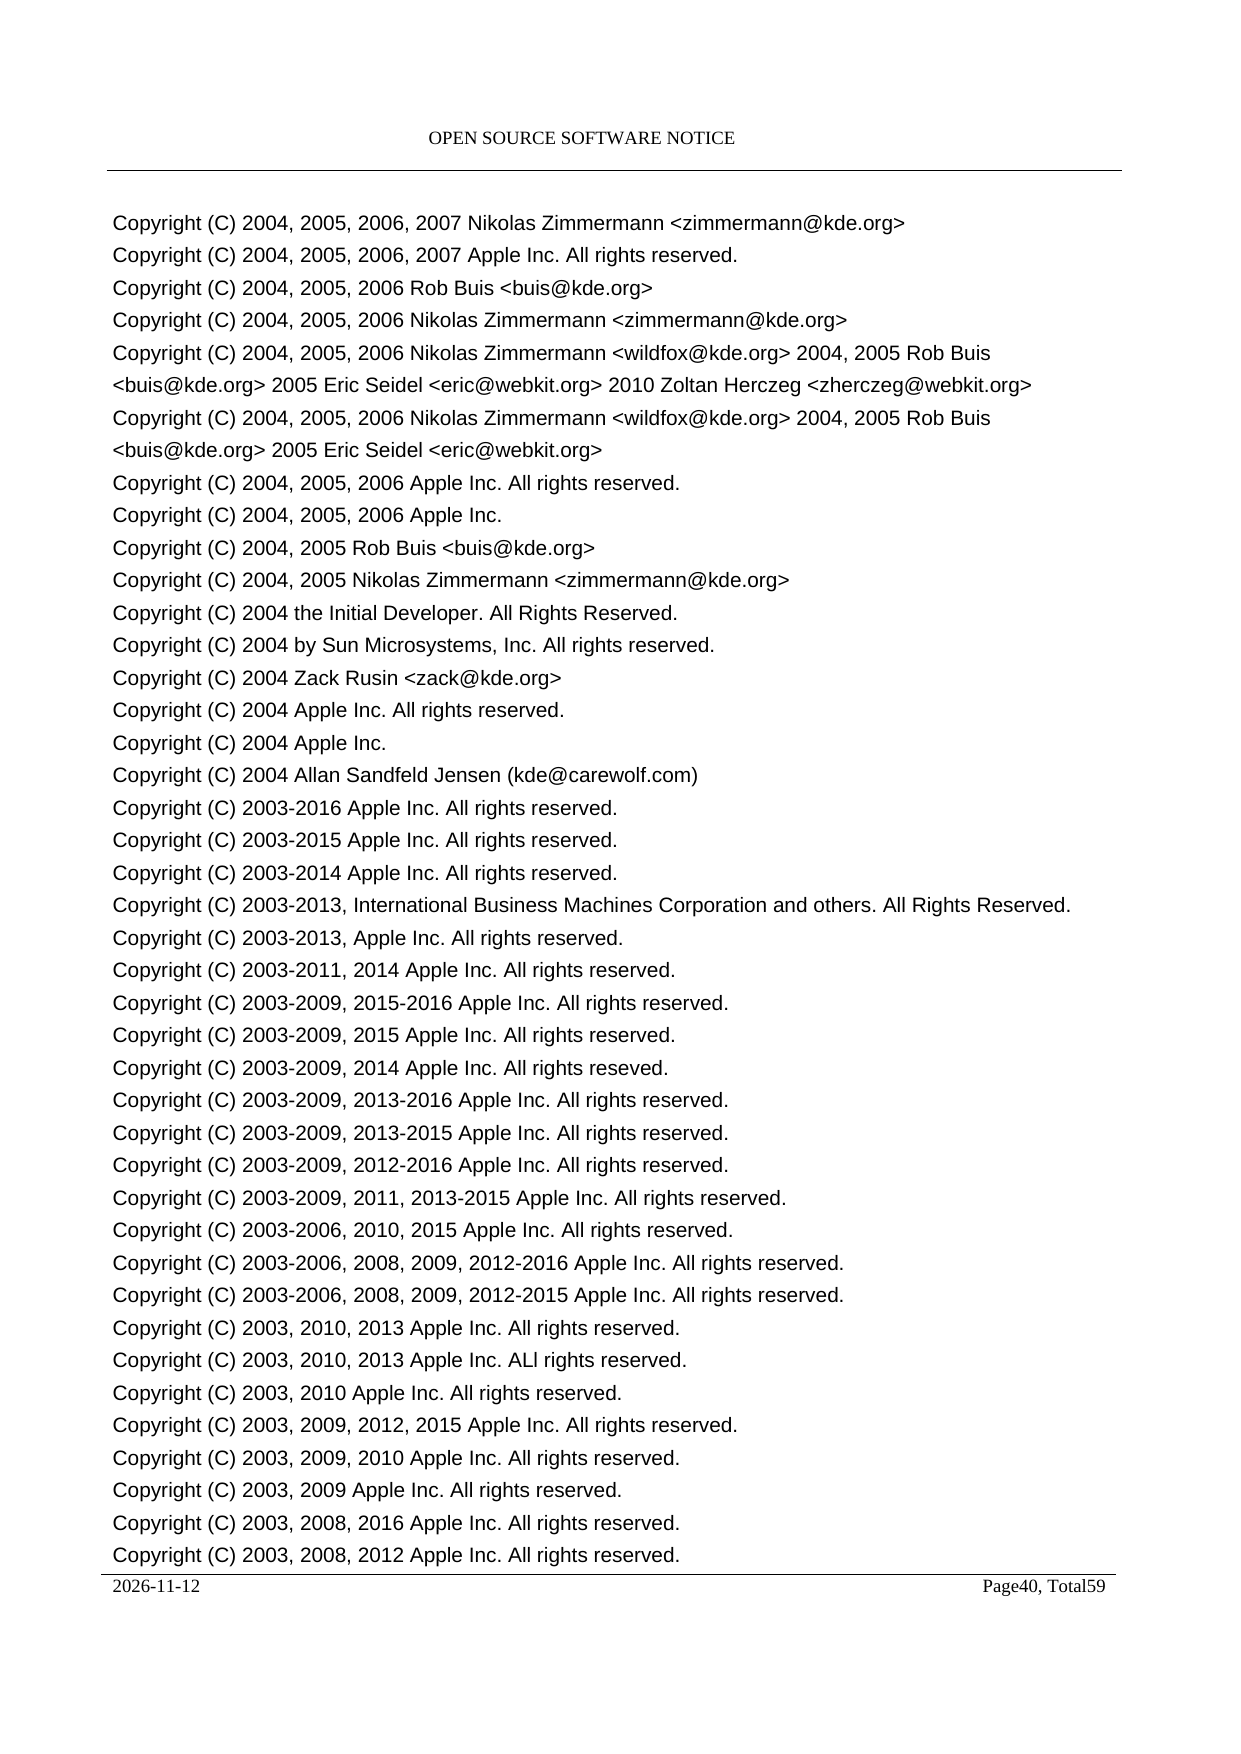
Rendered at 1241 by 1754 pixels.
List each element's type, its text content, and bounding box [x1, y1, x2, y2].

text Copyright (C) 2004, 2005, 2006 Rob Buis <buis@kde.org> [112, 271, 1128, 304]
text Copyright (C) 2003, 2009, 2010 Apple Inc. All rights reserved. [112, 1441, 1128, 1474]
text Copyright (C) 2003, 2008, 2016 Apple Inc. All rights reserved. [112, 1506, 1128, 1539]
text Copyright (C) 2003-2011, 2014 Apple Inc. All rights reserved. [112, 954, 1128, 986]
text Copyright (C) 2003-2006, 2010, 2015 Apple Inc. All rights reserved. [112, 1214, 1128, 1246]
text Copyright (C) 2004 Allan Sandfeld Jensen (kde@carewolf.com) [112, 759, 1128, 791]
text Copyright (C) 2003, 2009, 2012, 2015 Apple Inc. All rights reserved. [112, 1409, 1128, 1441]
text Copyright (C) 2003, 2010 Apple Inc. All rights reserved. [112, 1376, 1128, 1409]
text Copyright (C) 2004, 2005, 2006, 2007 Nikolas Zimmermann <zimmermann@kde.org> [112, 206, 1128, 239]
text Copyright (C) 2004, 2005, 2006 Apple Inc. All rights reserved. [112, 466, 1128, 499]
text Copyright (C) 2004, 2005, 2006 Nikolas Zimmermann <wildfox@kde.org> 2004, 2005 Rob Buis <buis@kde.org> 2005 Eric Seidel <eric@webkit.org> [112, 401, 1128, 466]
text Copyright (C) 2004 Apple Inc. All rights reserved. [112, 694, 1128, 726]
text Copyright (C) 2003-2015 Apple Inc. All rights reserved. [112, 824, 1128, 856]
text Copyright (C) 2004, 2005, 2006 Apple Inc. [112, 499, 1128, 531]
text Copyright (C) 2004, 2005, 2006 Nikolas Zimmermann <zimmermann@kde.org> [112, 304, 1128, 336]
text Copyright (C) 2003-2016 Apple Inc. All rights reserved. [112, 791, 1128, 824]
text Copyright (C) 2003-2009, 2015 Apple Inc. All rights reserved. [112, 1019, 1128, 1051]
text Copyright (C) 2004, 2005, 2006, 2007 Apple Inc. All rights reserved. [112, 239, 1128, 271]
text Copyright (C) 2004, 2005 Rob Buis <buis@kde.org> [112, 531, 1128, 564]
text Copyright (C) 2003-2009, 2015-2016 Apple Inc. All rights reserved. [112, 986, 1128, 1019]
text Copyright (C) 2003-2014 Apple Inc. All rights reserved. [112, 856, 1128, 889]
text Copyright (C) 2004 the Initial Developer. All Rights Reserved. [112, 596, 1128, 629]
text Copyright (C) 2003, 2008, 2012 Apple Inc. All rights reserved. [112, 1539, 1128, 1571]
text Copyright (C) 2003-2013, Apple Inc. All rights reserved. [112, 921, 1128, 954]
text Copyright (C) 2003-2009, 2012-2016 Apple Inc. All rights reserved. [112, 1149, 1128, 1181]
text Copyright (C) 2004, 2005, 2006 Nikolas Zimmermann <wildfox@kde.org> 2004, 2005 Rob Buis <buis@kde.org> 2005 Eric Seidel <eric@webkit.org> 2010 Zoltan Herczeg <zherczeg@webkit.org> [112, 336, 1128, 401]
text Copyright (C) 2003-2009, 2013-2015 Apple Inc. All rights reserved. [112, 1116, 1128, 1149]
text Copyright (C) 2003, 2010, 2013 Apple Inc. All rights reserved. [112, 1311, 1128, 1344]
text Copyright (C) 2003-2013, International Business Machines Corporation and others. All Rights Reserved. [112, 889, 1128, 921]
text Copyright (C) 2004 Zack Rusin <zack@kde.org> [112, 661, 1128, 694]
text Copyright (C) 2003-2006, 2008, 2009, 2012-2016 Apple Inc. All rights reserved. [112, 1246, 1128, 1279]
text Copyright (C) 2003-2009, 2014 Apple Inc. All rights reseved. [112, 1051, 1128, 1084]
text Copyright (C) 2003, 2009 Apple Inc. All rights reserved. [112, 1474, 1128, 1506]
text Copyright (C) 2003, 2010, 2013 Apple Inc. ALl rights reserved. [112, 1344, 1128, 1376]
text Copyright (C) 2004 by Sun Microsystems, Inc. All rights reserved. [112, 629, 1128, 661]
text Copyright (C) 2004, 2005 Nikolas Zimmermann <zimmermann@kde.org> [112, 564, 1128, 596]
text Copyright (C) 2003-2009, 2013-2016 Apple Inc. All rights reserved. [112, 1084, 1128, 1116]
text Copyright (C) 2003-2009, 2011, 2013-2015 Apple Inc. All rights reserved. [112, 1181, 1128, 1214]
text Copyright (C) 2004 Apple Inc. [112, 726, 1128, 759]
text Copyright (C) 2003-2006, 2008, 2009, 2012-2015 Apple Inc. All rights reserved. [112, 1279, 1128, 1311]
